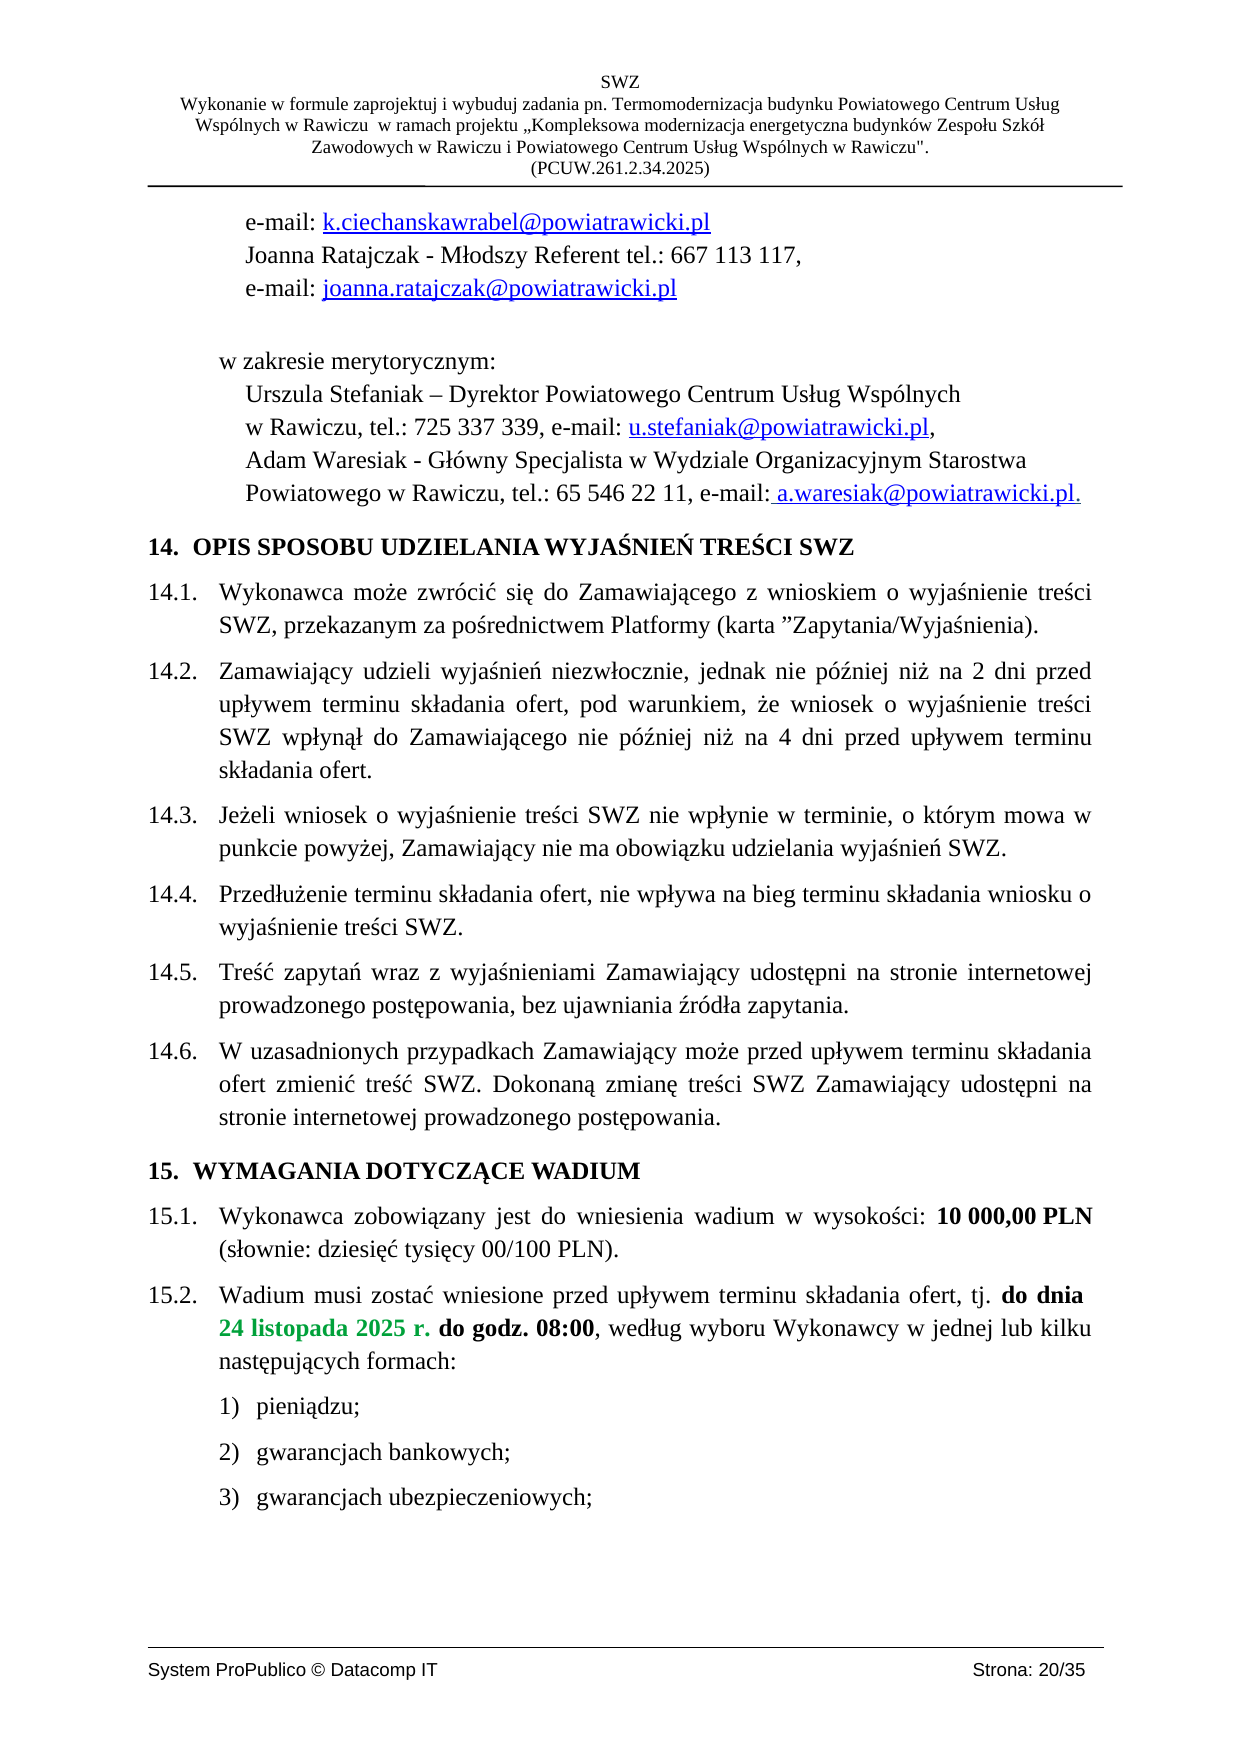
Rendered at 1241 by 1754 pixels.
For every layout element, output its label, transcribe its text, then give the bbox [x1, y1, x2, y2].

list pieniądzu; [218, 1391, 1093, 1420]
list gwarancjach bankowych; [218, 1437, 1093, 1466]
list Treść zapytań wraz z wyjaśnieniami Zamawiający udostępni na stronie internetowej prowadzonego postępowania, bez ujawniania źródła zapytania. [148, 957, 1093, 1019]
table_header Urszula Stefaniak – Dyrektor Powiatowego Centrum Usług Wspólnych w Rawiczu, tel.: 725 337 339, e-mail: u.stefaniak@powiatrawicki.pl, [234, 379, 1093, 445]
list Zamawiający udzieli wyjaśnień niezwłocznie, jednak nie później niż na 2 dni przed upływem terminu składania ofert, pod warunkiem, że wniosek o wyjaśnienie treści SWZ wpłynął do Zamawiającego nie później niż na 4 dni przed upływem terminu składania ofert. [148, 656, 1093, 783]
list Wykonawca może zwrócić się do Zamawiającego z wnioskiem o wyjaśnienie treści SWZ, przekazanym za pośrednictwem Platformy (karta ”Zapytania/Wyjaśnienia). [148, 577, 1093, 639]
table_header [234, 208, 1093, 240]
list Jeżeli wniosek o wyjaśnienie treści SWZ nie wpłynie w terminie, o którym mowa w punkcie powyżej, Zamawiający nie ma obowiązku udzielania wyjaśnień SWZ. [148, 800, 1093, 862]
list Wykonawca zobowiązany jest do wniesienia wadium w wysokości: 10 000,00 PLN (słownie: dziesięć tysięcy 00/100 PLN). [148, 1201, 1093, 1263]
list gwarancjach ubezpieczeniowych; [218, 1482, 1093, 1511]
list Wymagania dotyczące wadium [148, 1156, 1093, 1184]
text w zakresie merytorycznym: [218, 346, 1093, 374]
list OPIS SPOSOBU UDZIELANIA WYJAŚNIEŃ TREŚCI SWZ [148, 532, 1093, 560]
list W uzasadnionych przypadkach Zamawiający może przed upływem terminu składania ofert zmienić treść SWZ. Dokonaną zmianę treści SWZ Zamawiający udostępni na stronie internetowej prowadzonego postępowania. [148, 1036, 1093, 1131]
table_cell Joanna Ratajczak - Młodszy Referent tel.: 667 113 117, e-mail: joanna.ratajczak@powiatrawicki.pl [234, 240, 1093, 339]
table_cell Adam Waresiak - Główny Specjalista w Wydziale Organizacyjnym Starostwa Powiatowego w Rawiczu, tel.: 65 546 22 11, e-mail: a.waresiak@powiatrawicki.pl. [234, 445, 1093, 511]
list Wadium musi zostać wniesione przed upływem terminu składania ofert, tj. do dnia 24 listopada 2025 r. do godz. 08:00, według wyboru Wykonawcy w jednej lub kilku następujących formach: [148, 1280, 1093, 1375]
list Przedłużenie terminu składania ofert, nie wpływa na bieg terminu składania wniosku o wyjaśnienie treści SWZ. [148, 879, 1093, 941]
